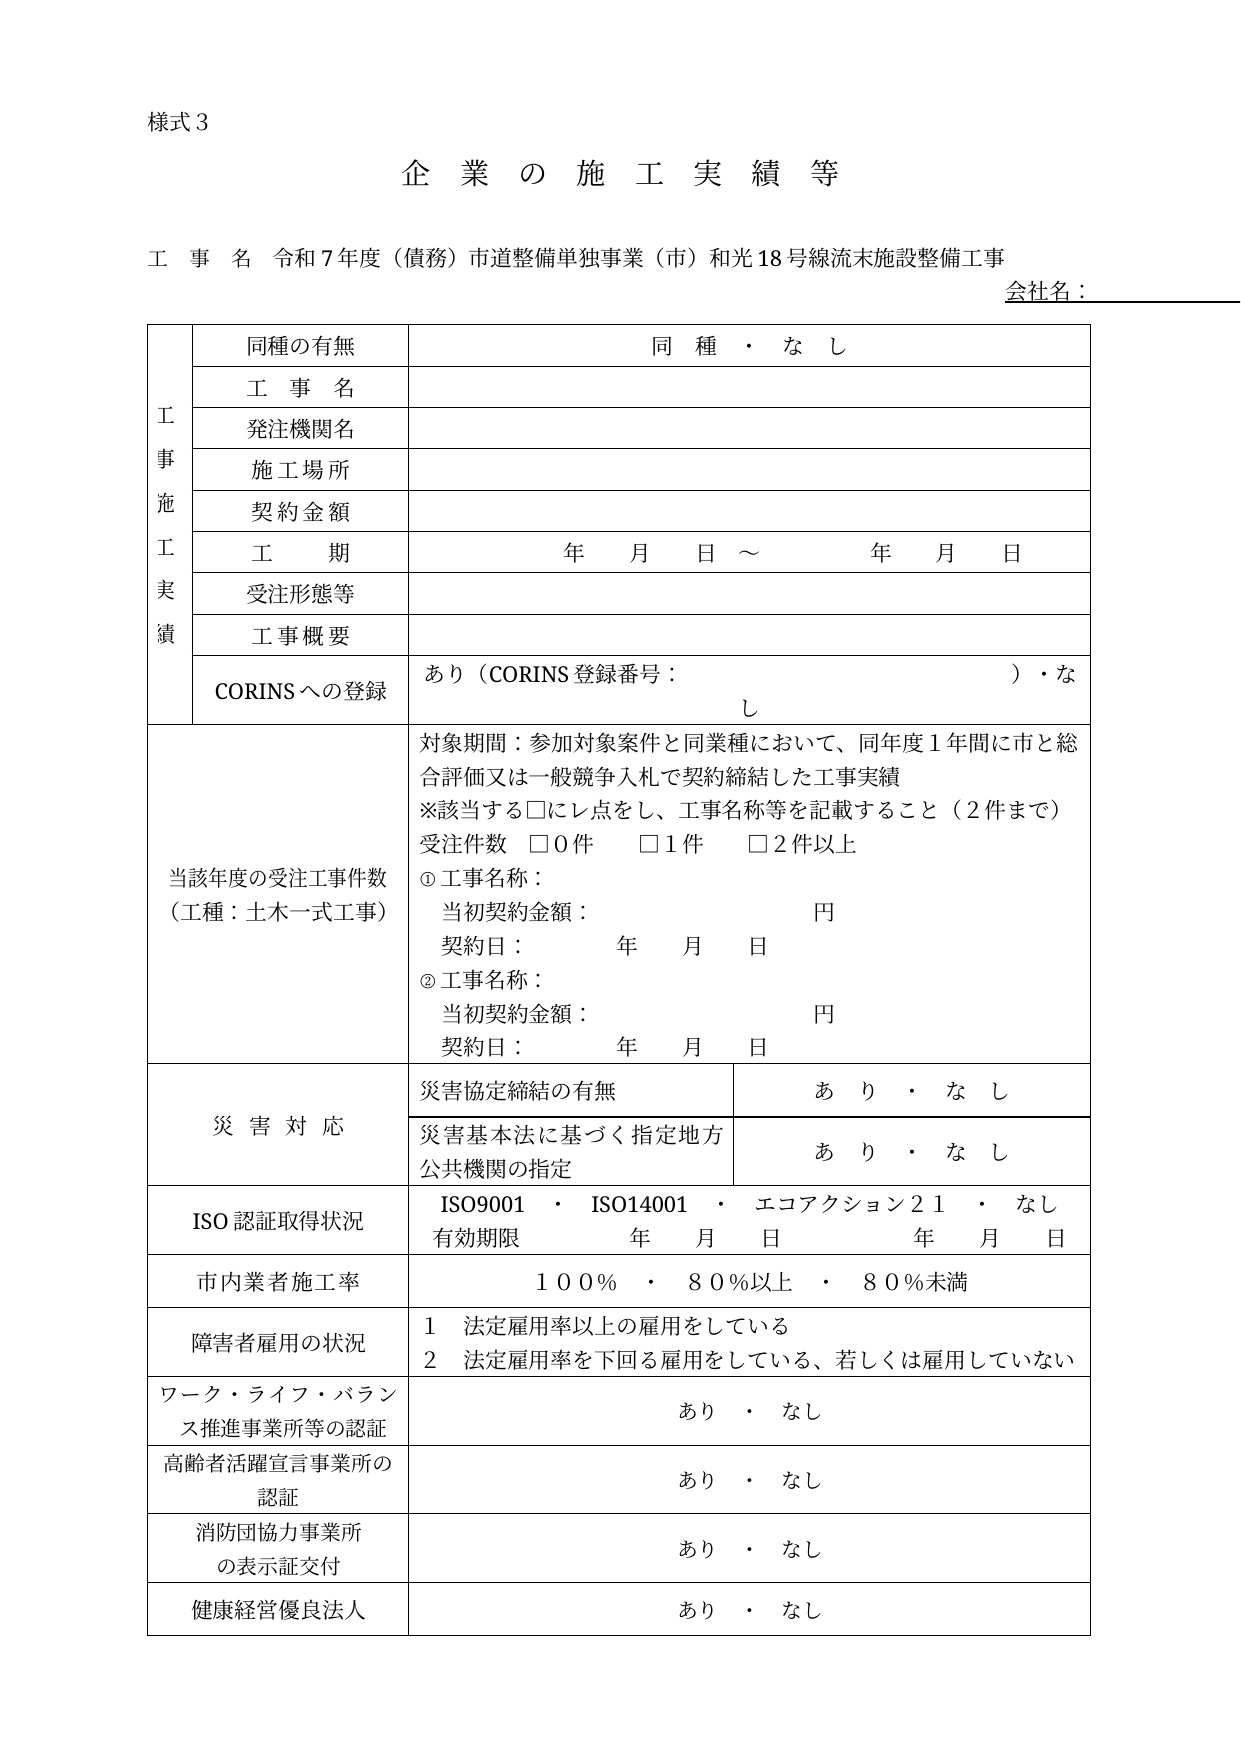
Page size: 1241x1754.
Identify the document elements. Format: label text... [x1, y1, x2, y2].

table_cell あり ・ なし [409, 1583, 1090, 1635]
table_cell 契約金額 [193, 491, 408, 531]
table_cell あ り ・ な し [734, 1118, 1090, 1185]
table_cell [409, 615, 1090, 655]
table_cell ワーク・ライフ・バランス推進事業所等の認証 [148, 1377, 408, 1444]
table_cell [409, 449, 1090, 489]
table_cell 施工場所 [193, 449, 408, 489]
table_cell 災害協定締結の有無 [409, 1064, 733, 1116]
table_header 同 種 ・ な し [409, 325, 1090, 366]
table_cell あり ・ なし [409, 1446, 1090, 1513]
table_cell あ り ・ な し [734, 1064, 1090, 1116]
table_header 同種の有無 [193, 325, 408, 366]
table_cell 当該年度の受注工事件数 （工種：土木一式工事） [148, 725, 408, 1063]
text 様式３ [148, 104, 1092, 138]
table_cell CORINSへの登録 [193, 656, 408, 724]
table_cell 高齢者活躍宣言事業所の認証 [148, 1446, 408, 1513]
table_cell あり（CORINS登録番号： ）・なし [409, 656, 1090, 724]
table_cell [409, 408, 1090, 448]
table_cell 健康経営優良法人 [148, 1583, 408, 1635]
table_cell 災害対応 [148, 1064, 408, 1185]
text 会社名： [148, 273, 1092, 307]
table_cell 発注機関名 [193, 408, 408, 448]
table_cell 災害基本法に基づく指定地方公共機関の指定 [409, 1118, 733, 1185]
table_cell 工 期 [193, 532, 408, 572]
table_cell 市内業者施工率 [148, 1255, 408, 1307]
table_cell ISO認証取得状況 [148, 1186, 408, 1254]
text 工 事 名 令和7年度（債務）市道整備単独事業（市）和光18号線流末施設整備工事 [148, 239, 1092, 273]
table_cell 年 月 日 ～ 年 月 日 [409, 532, 1090, 572]
table_cell [409, 573, 1090, 614]
table_cell 対象期間：参加対象案件と同業種において、同年度１年間に市と総合評価又は一般競争入札で契約締結した工事実績 ※該当する□にレ点をし、工事名称等を記載すること（２件まで） 受注件数 □０件 □１件 □２件以上 ①工事名称： 当初契約金額： 円 契約日： 年 月 日 ②工事名称： 当初契約金額： 円 契約日： 年 月 日 [409, 725, 1090, 1063]
table_cell [409, 367, 1090, 407]
table_cell １ 法定雇用率以上の雇用をしている ２ 法定雇用率を下回る雇用をしている、若しくは雇用していない [409, 1308, 1090, 1376]
table_cell 工事概要 [193, 615, 408, 655]
table_cell 工 事 名 [193, 367, 408, 407]
table_cell 消防団協力事業所 の表示証交付 [148, 1514, 408, 1582]
table_cell １００％ ・ ８０％以上 ・ ８０％未満 [409, 1255, 1090, 1307]
table_header 工 事 施 工 実 績 [148, 325, 192, 724]
text 企 業 の 施 工 実 績 等 [148, 138, 1092, 206]
table_cell 障害者雇用の状況 [148, 1308, 408, 1376]
table_cell 受注形態等 [193, 573, 408, 614]
table_cell [409, 491, 1090, 531]
table_cell あり ・ なし [409, 1377, 1090, 1444]
table_cell ISO9001 ・ ISO14001 ・ エコアクション２１ ・ なし 有効期限 年 月 日 年 月 日 [409, 1186, 1090, 1254]
table_cell あり ・ なし [409, 1514, 1090, 1582]
